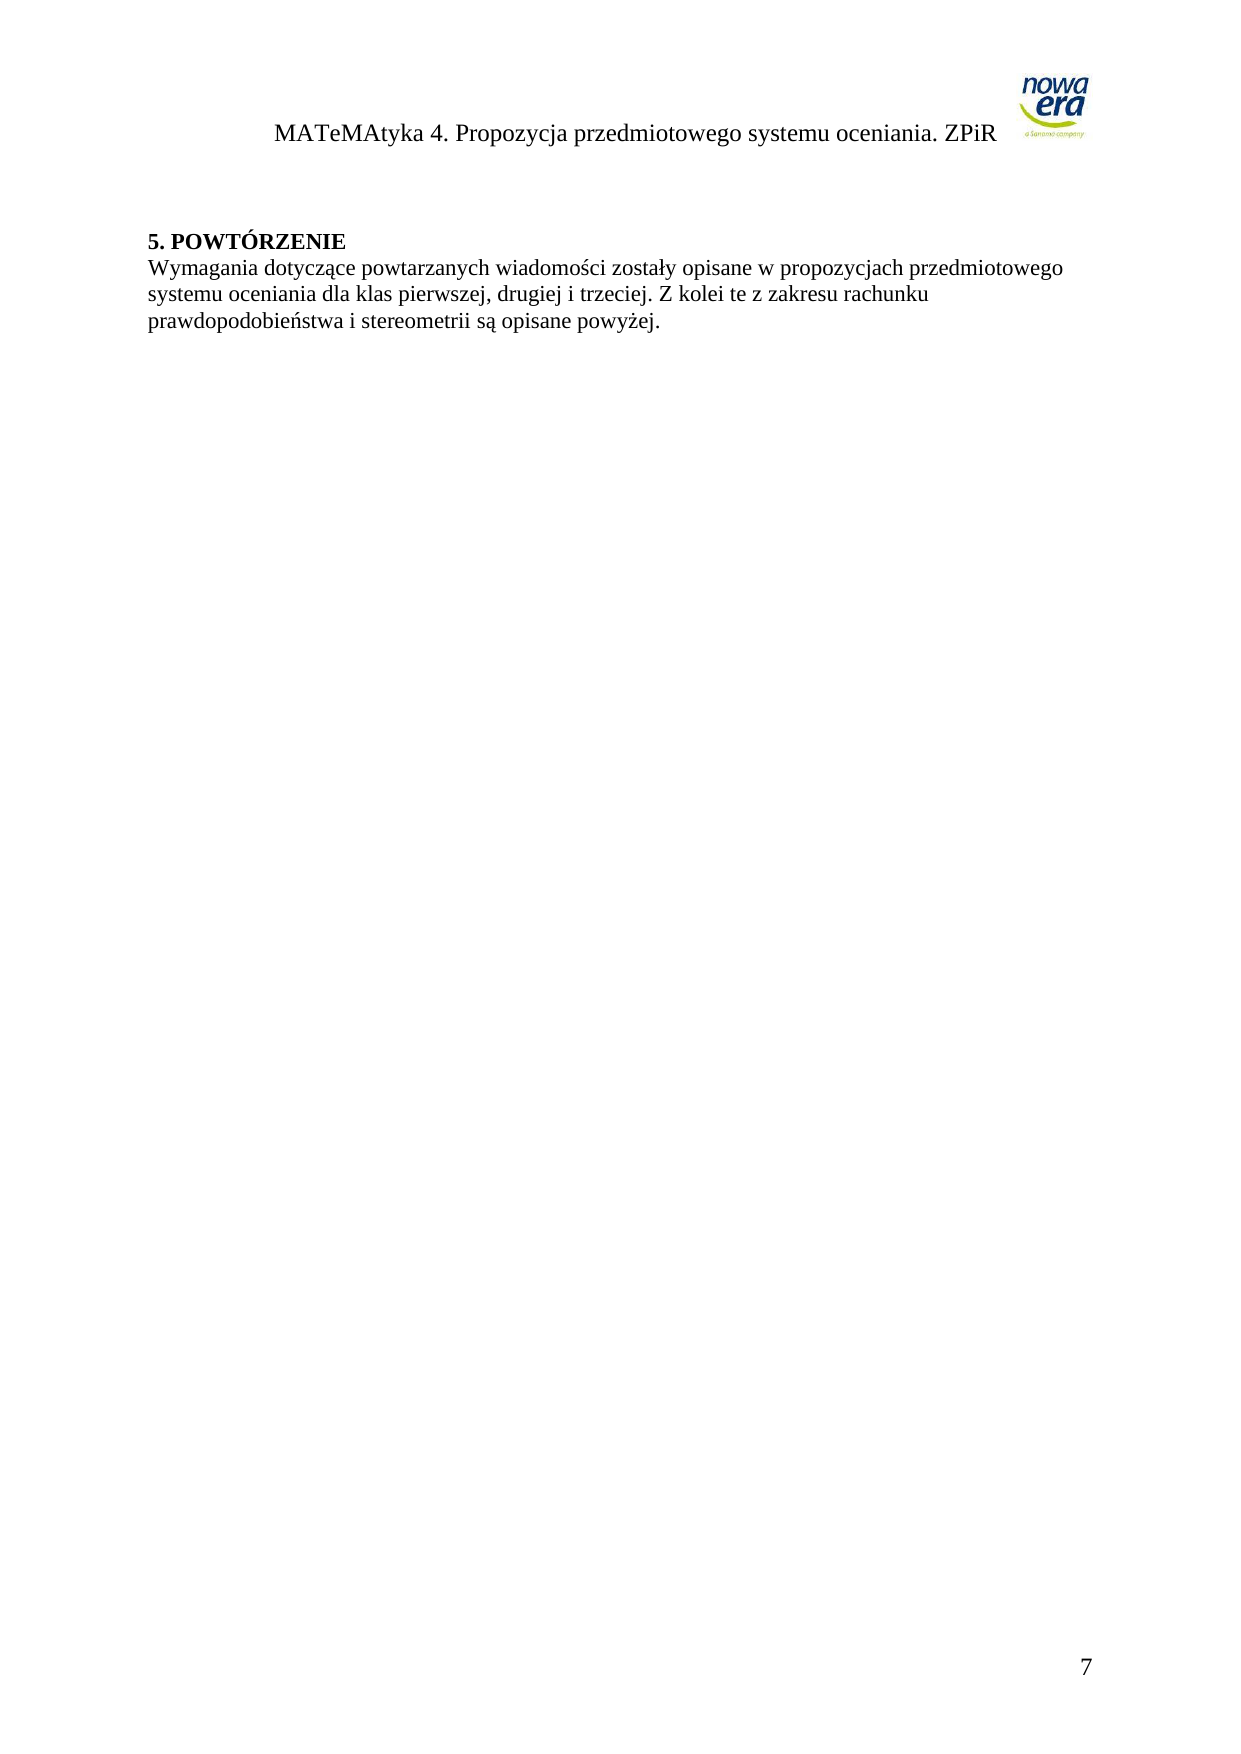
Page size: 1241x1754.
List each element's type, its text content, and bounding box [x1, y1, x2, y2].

subtitle 5. POWTÓRZENIE [148, 228, 1093, 254]
picture [1016, 73, 1093, 141]
text Wymagania dotyczące powtarzanych wiadomości zostały opisane w propozycjach przedmiotowego systemu oceniania dla klas pierwszej, drugiej i trzeciej. Z kolei te z zakresu rachunku prawdopodobieństwa i stereometrii są opisane powyżej. [148, 254, 1093, 333]
